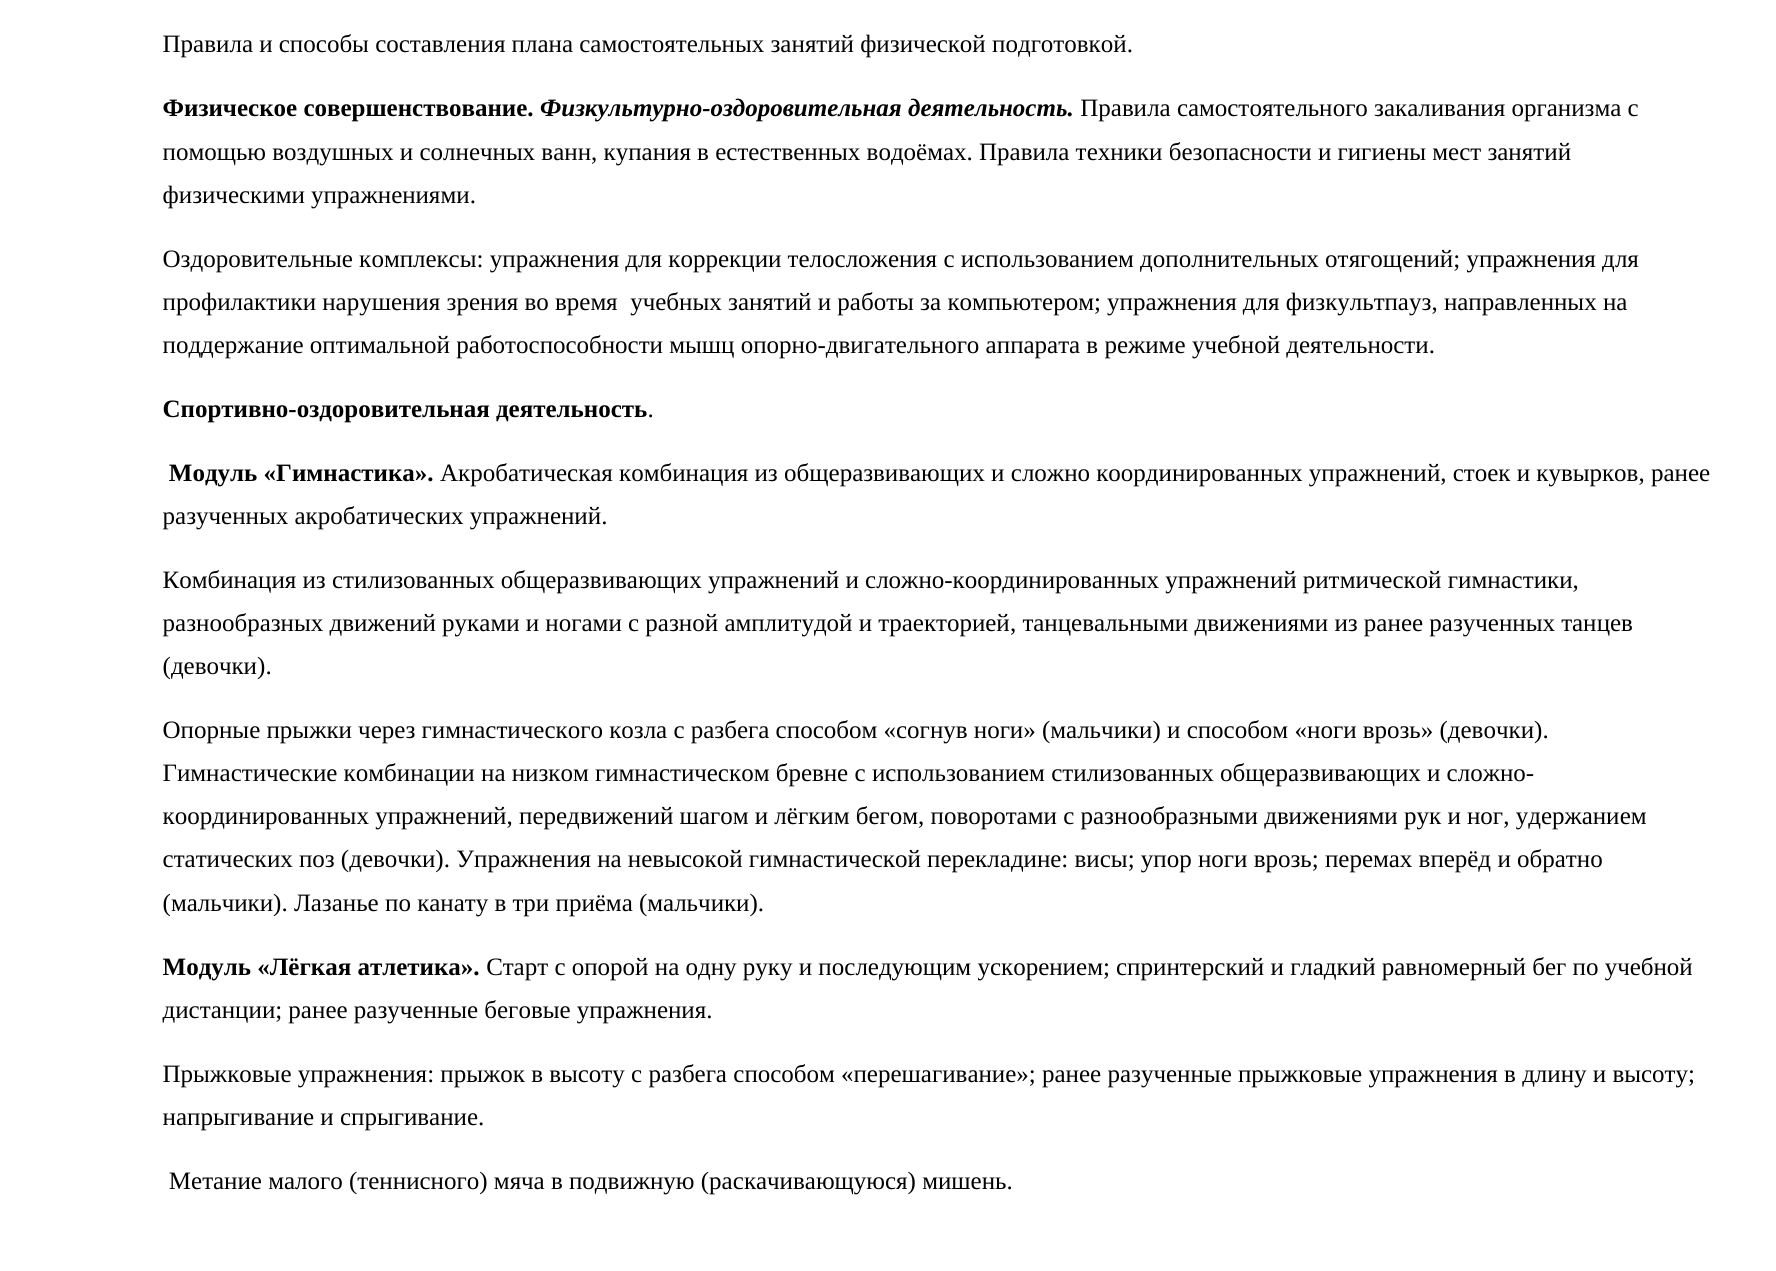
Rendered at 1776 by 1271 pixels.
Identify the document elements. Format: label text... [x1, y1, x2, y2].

text Опорные прыжки через гимнастического козла с разбега способом «согнув ноги» (мальчики) и способом «ноги врозь» (девочки). Гимнастические комбинации на низком гимнастическом бревне с использованием стилизованных общеразвивающих и сложно-координированных упражнений, передвижений шагом и лёгким бегом, поворотами с разнообразными движениями рук и ног, удержанием статических поз (девочки). Упражнения на невысокой гимнастической перекладине: висы; упор ноги врозь; перемах вперёд и обратно (мальчики). Лазанье по канату в три приёма (мальчики). [162, 715, 1713, 916]
text Модуль «Лёгкая атлетика». Старт с опорой на одну руку и последующим ускорением; спринтерский и гладкий равномерный бег по учебной дистанции; ранее разученные беговые упражнения. [162, 952, 1713, 1023]
text Физическое совершенствование. Физкультурно-оздоровительная деятельность. Правила самостоятельного закаливания организма с помощью воздушных и солнечных ванн, купания в естественных водоёмах. Правила техники безопасности и гигиены мест занятий физическими упражнениями. [162, 93, 1713, 208]
text Правила и способы составления плана самостоятельных занятий физической подготовкой. [162, 29, 1713, 58]
text Оздоровительные комплексы: упражнения для коррекции телосложения с использованием дополнительных отягощений; упражнения для профилактики нарушения зрения во время учебных занятий и работы за компьютером; упражнения для физкультпауз, направленных на поддержание оптимальной работоспособности мышц опорно-двигательного аппарата в режиме учебной деятельности. [162, 244, 1713, 359]
text Комбинация из стилизованных общеразвивающих упражнений и сложно-координированных упражнений ритмической гимнастики, разнообразных движений руками и ногами с разной амплитудой и траекторией, танцевальными движениями из ранее разученных танцев (девочки). [162, 565, 1713, 680]
text Прыжковые упражнения: прыжок в высоту с разбега способом «перешагивание»; ранее разученные прыжковые упражнения в длину и высоту; напрыгивание и спрыгивание. [162, 1059, 1713, 1131]
text Спортивно-оздоровительная деятельность. [162, 394, 1713, 423]
text Метание малого (теннисного) мяча в подвижную (раскачивающуюся) мишень. [162, 1166, 1713, 1194]
text Модуль «Гимнастика». Акробатическая комбинация из общеразвивающих и сложно координированных упражнений, стоек и кувырков, ранее разученных акробатических упражнений. [162, 458, 1713, 530]
